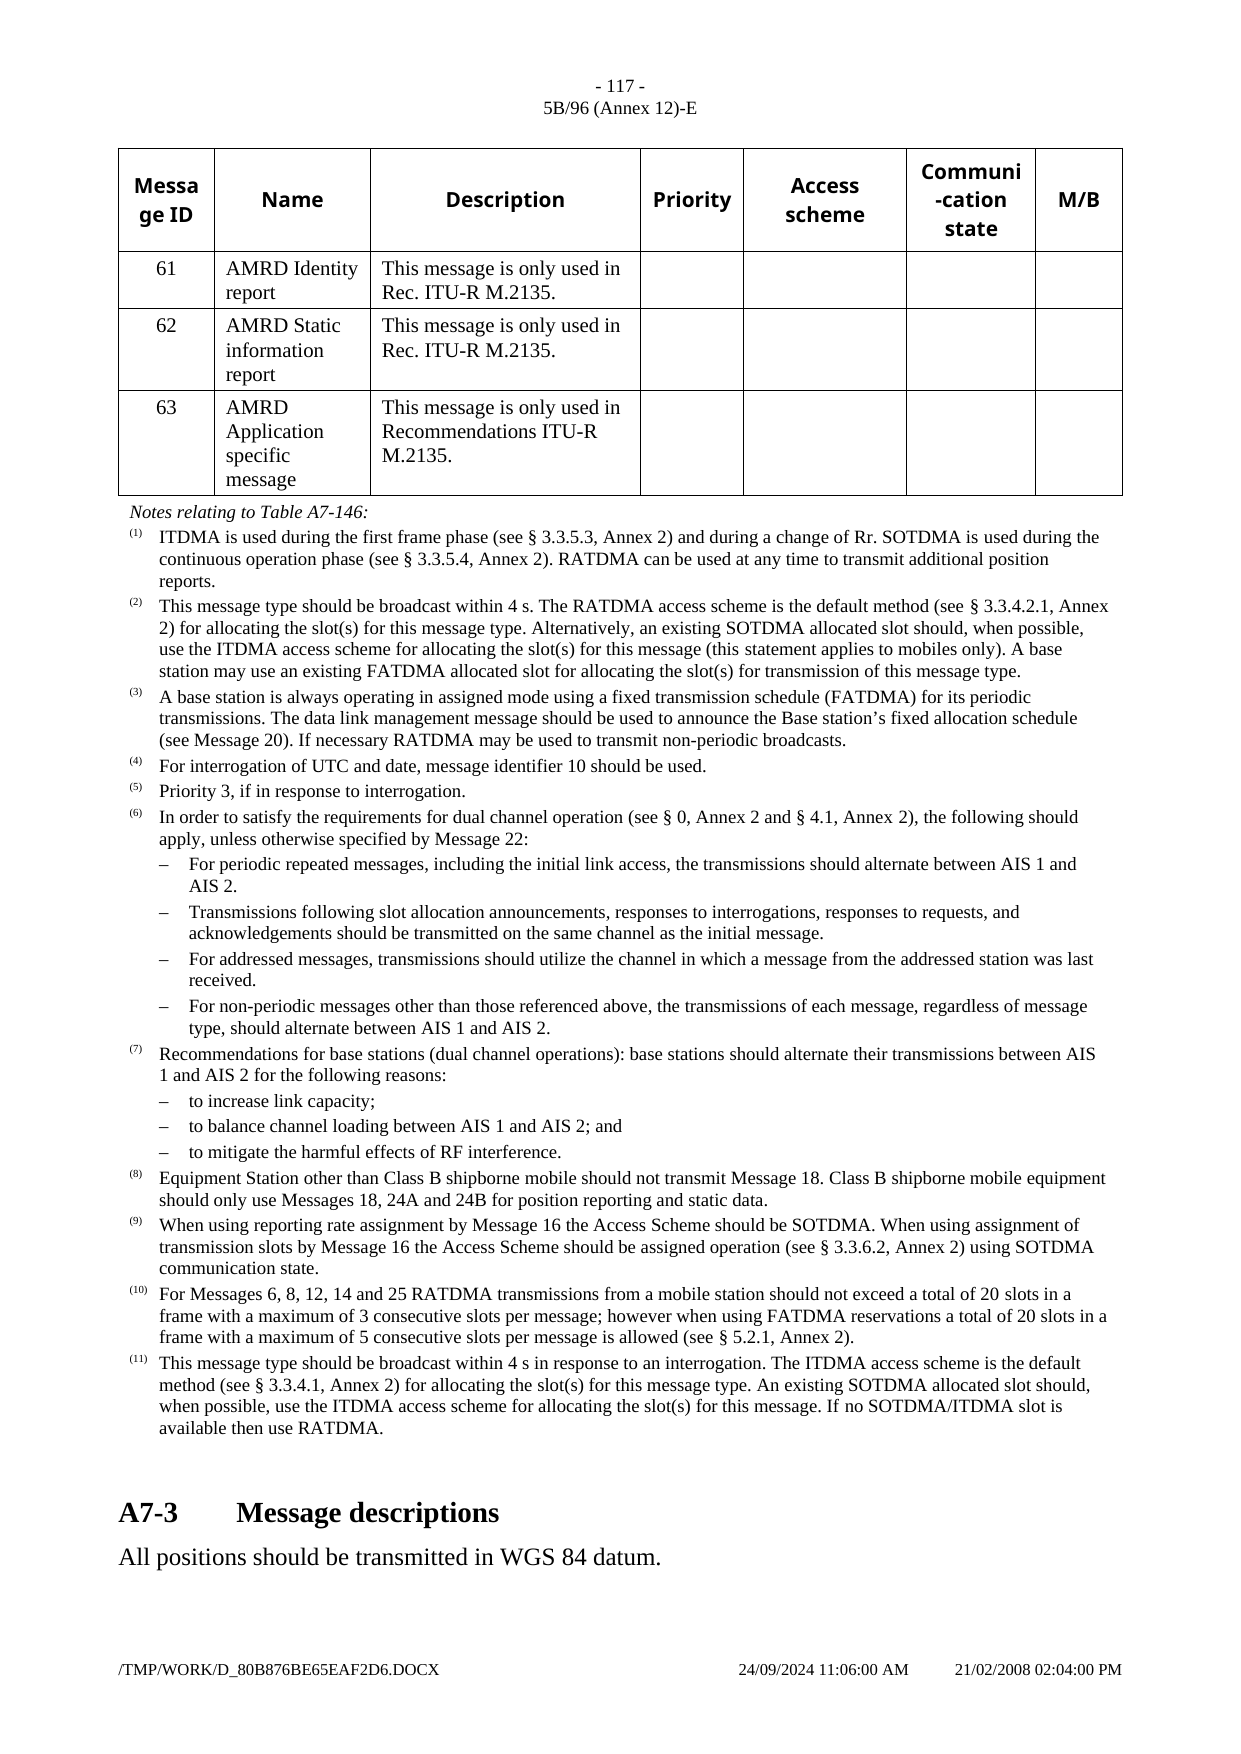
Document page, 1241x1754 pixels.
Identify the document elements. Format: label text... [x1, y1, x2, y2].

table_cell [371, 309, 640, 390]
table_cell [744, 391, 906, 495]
subtitle 3 Message descriptions [118, 1496, 1122, 1529]
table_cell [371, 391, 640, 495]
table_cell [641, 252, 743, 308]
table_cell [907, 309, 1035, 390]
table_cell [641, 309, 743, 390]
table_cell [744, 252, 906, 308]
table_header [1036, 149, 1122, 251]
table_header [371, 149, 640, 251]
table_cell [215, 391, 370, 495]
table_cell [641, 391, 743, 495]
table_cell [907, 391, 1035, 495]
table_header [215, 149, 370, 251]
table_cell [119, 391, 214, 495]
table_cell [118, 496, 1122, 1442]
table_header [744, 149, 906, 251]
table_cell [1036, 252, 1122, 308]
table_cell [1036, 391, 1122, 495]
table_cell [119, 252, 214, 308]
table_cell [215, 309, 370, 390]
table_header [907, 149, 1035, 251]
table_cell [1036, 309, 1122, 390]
text All positions should be transmitted in WGS 84 datum. [118, 1542, 1122, 1570]
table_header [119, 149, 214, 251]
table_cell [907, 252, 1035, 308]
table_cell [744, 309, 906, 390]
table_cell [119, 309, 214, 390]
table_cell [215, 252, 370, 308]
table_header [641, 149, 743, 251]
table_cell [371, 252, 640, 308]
